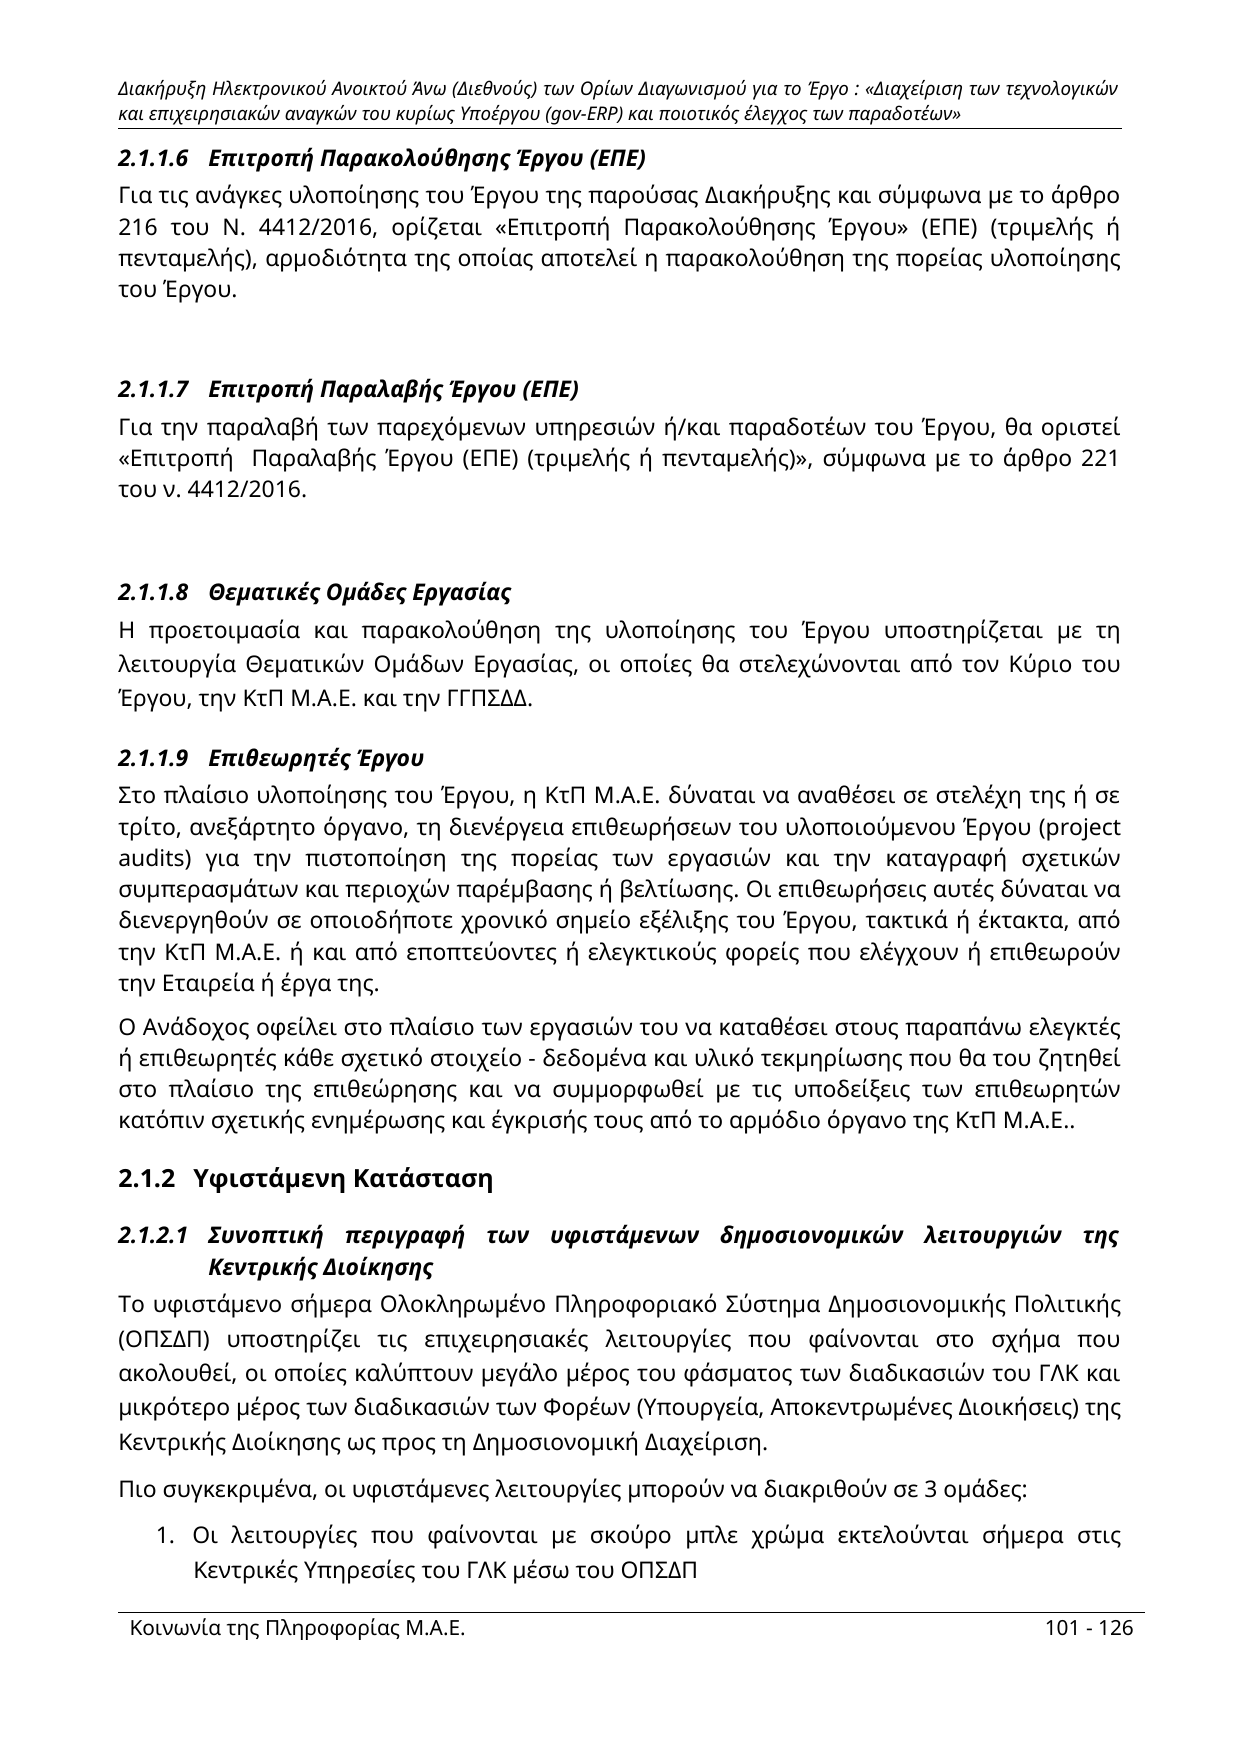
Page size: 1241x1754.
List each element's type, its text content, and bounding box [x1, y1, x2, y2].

subtitle Επιτροπή Παραλαβής Έργου (ΕΠΕ) [118, 373, 1122, 404]
subtitle Συνοπτική περιγραφή των υφιστάμενων δημοσιονομικών λειτουργιών της Κεντρικής Διοίκησης [118, 1219, 1122, 1282]
text Το υφιστάμενο σήμερα Ολοκληρωμένο Πληροφοριακό Σύστημα Δημοσιονομικής Πολιτικής (ΟΠΣΔΠ) υποστηρίζει τις επιχειρησιακές λειτουργίες που φαίνονται στο σχήμα που ακολουθεί, οι οποίες καλύπτουν μεγάλο μέρος του φάσματος των διαδικασιών του ΓΛΚ και μικρότερο μέρος των διαδικασιών των Φορέων (Υπουργεία, Αποκεντρωμένες Διοικήσεις) της Κεντρικής Διοίκησης ως προς τη Δημοσιονομική Διαχείριση. [118, 1288, 1122, 1457]
list Υφιστάμενη Κατάσταση [118, 1160, 1122, 1194]
text Στο πλαίσιο υλοποίησης του Έργου, η ΚτΠ Μ.Α.Ε. δύναται να αναθέσει σε στελέχη της ή σε τρίτο, ανεξάρτητο όργανο, τη διενέργεια επιθεωρήσεων του υλοποιούμενου Έργου (project audits) για την πιστοποίηση της πορείας των εργασιών και την καταγραφή σχετικών συμπερασμάτων και περιοχών παρέμβασης ή βελτίωσης. Οι επιθεωρήσεις αυτές δύναται να διενεργηθούν σε οποιoδήποτε χρονικό σημείο εξέλιξης του Έργου, τακτικά ή έκτακτα, από την ΚτΠ Μ.Α.Ε. ή και από εποπτεύοντες ή ελεγκτικούς φορείς που ελέγχουν ή επιθεωρούν την Εταιρεία ή έργα της. [118, 779, 1122, 998]
subtitle Επιτροπή Παρακολούθησης Έργου (ΕΠΕ) [118, 142, 1122, 173]
text Για τις ανάγκες υλοποίησης του Έργου της παρούσας Διακήρυξης και σύμφωνα με το άρθρο 216 του Ν. 4412/2016, ορίζεται «Επιτροπή Παρακολούθησης Έργου» (ΕΠΕ) (τριμελής ή πενταμελής), αρμοδιότητα της οποίας αποτελεί η παρακολούθηση της πορείας υλοποίησης του Έργου. [118, 179, 1122, 304]
text Η προετοιμασία και παρακολούθηση της υλοποίησης του Έργου υποστηρίζεται με τη λειτουργία Θεματικών Ομάδων Εργασίας, οι οποίες θα στελεχώνονται από τον Κύριο του Έργου, την ΚτΠ Μ.Α.Ε. και την ΓΓΠΣΔΔ. [118, 613, 1122, 713]
text Ο Ανάδοχος οφείλει στο πλαίσιο των εργασιών του να καταθέσει στους παραπάνω ελεγκτές ή επιθεωρητές κάθε σχετικό στοιχείο - δεδομένα και υλικό τεκμηρίωσης που θα του ζητηθεί στο πλαίσιο της επιθεώρησης και να συμμορφωθεί με τις υποδείξεις των επιθεωρητών κατόπιν σχετικής ενημέρωσης και έγκρισής τους από το αρμόδιο όργανο της ΚτΠ Μ.Α.Ε.. [118, 1010, 1122, 1135]
text Για την παραλαβή των παρεχόμενων υπηρεσιών ή/και παραδοτέων του Έργου, θα οριστεί «Επιτροπή Παραλαβής Έργου (ΕΠΕ) (τριμελής ή πενταμελής)», σύμφωνα με το άρθρο 221 του ν. 4412/2016. [118, 410, 1122, 504]
list Οι λειτουργίες που φαίνονται με σκούρο μπλε χρώμα εκτελούνται σήμερα στις Κεντρικές Υπηρεσίες του ΓΛΚ μέσω του ΟΠΣΔΠ [156, 1519, 1122, 1585]
text Πιο συγκεκριμένα, οι υφιστάμενες λειτουργίες μπορούν να διακριθούν σε 3 ομάδες: [118, 1473, 1122, 1504]
subtitle Επιθεωρητές Έργου [118, 742, 1122, 773]
subtitle Θεματικές Ομάδες Εργασίας [118, 576, 1122, 607]
